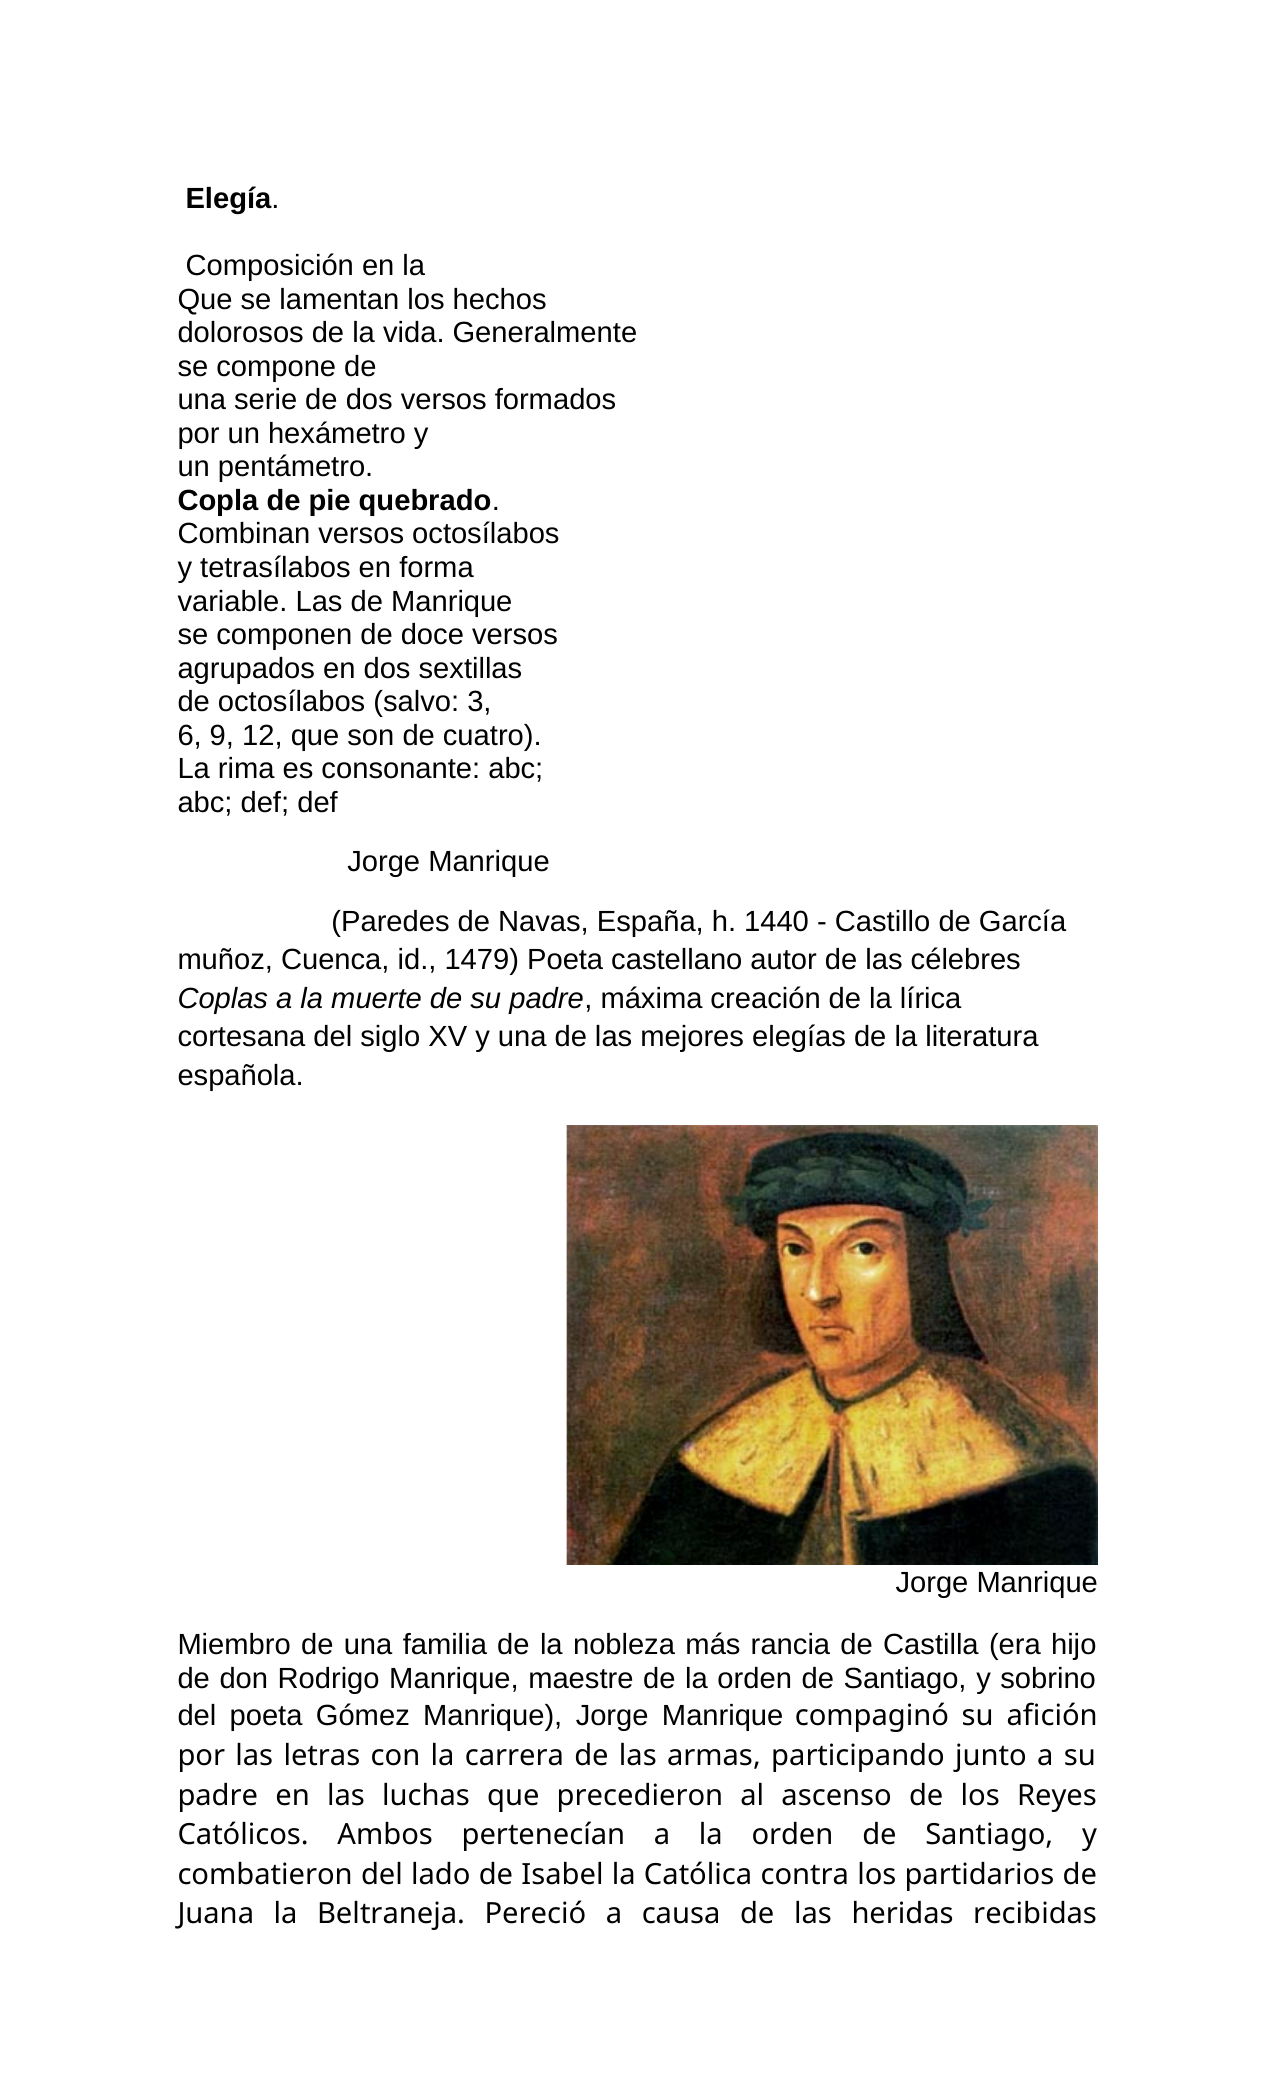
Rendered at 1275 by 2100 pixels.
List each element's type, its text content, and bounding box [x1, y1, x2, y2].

text dolorosos de la vida. Generalmente [177, 315, 1098, 349]
text Copla de pie quebrado. [177, 483, 1098, 517]
text variable. Las de Manrique [177, 584, 1098, 617]
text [177, 1627, 1098, 1932]
text 6, 9, 12, que son de cuatro). [177, 718, 1098, 751]
text abc; def; def [177, 785, 1098, 818]
text (Paredes de Navas, España, h. 1440 - Castillo de García muñoz, Cuenca, id., 1479) Poeta castellano autor de las célebres Coplas a la muerte de su padre, máxima creación de la lírica cortesana del siglo XV y una de las mejores elegías de la literatura española. [177, 904, 1098, 1091]
text y tetrasílabos en forma [177, 550, 1098, 584]
text agrupados en dos sextillas [177, 651, 1098, 684]
text se compone de [177, 349, 1098, 382]
text Combinan versos octosílabos [177, 517, 1098, 550]
text un pentámetro. [177, 449, 1098, 483]
text de octosílabos (salvo: 3, [177, 684, 1098, 718]
text Que se lamentan los hechos [177, 282, 1098, 315]
text La rima es consonante: abc; [177, 751, 1098, 785]
text Composición en la [177, 248, 1098, 282]
text una serie de dos versos formados [177, 382, 1098, 416]
text Elegía. [177, 181, 1098, 215]
text por un hexámetro y [177, 416, 1098, 449]
text Jorge Manrique [177, 844, 1098, 878]
picture [566, 1125, 1098, 1565]
text se componen de doce versos [177, 617, 1098, 651]
